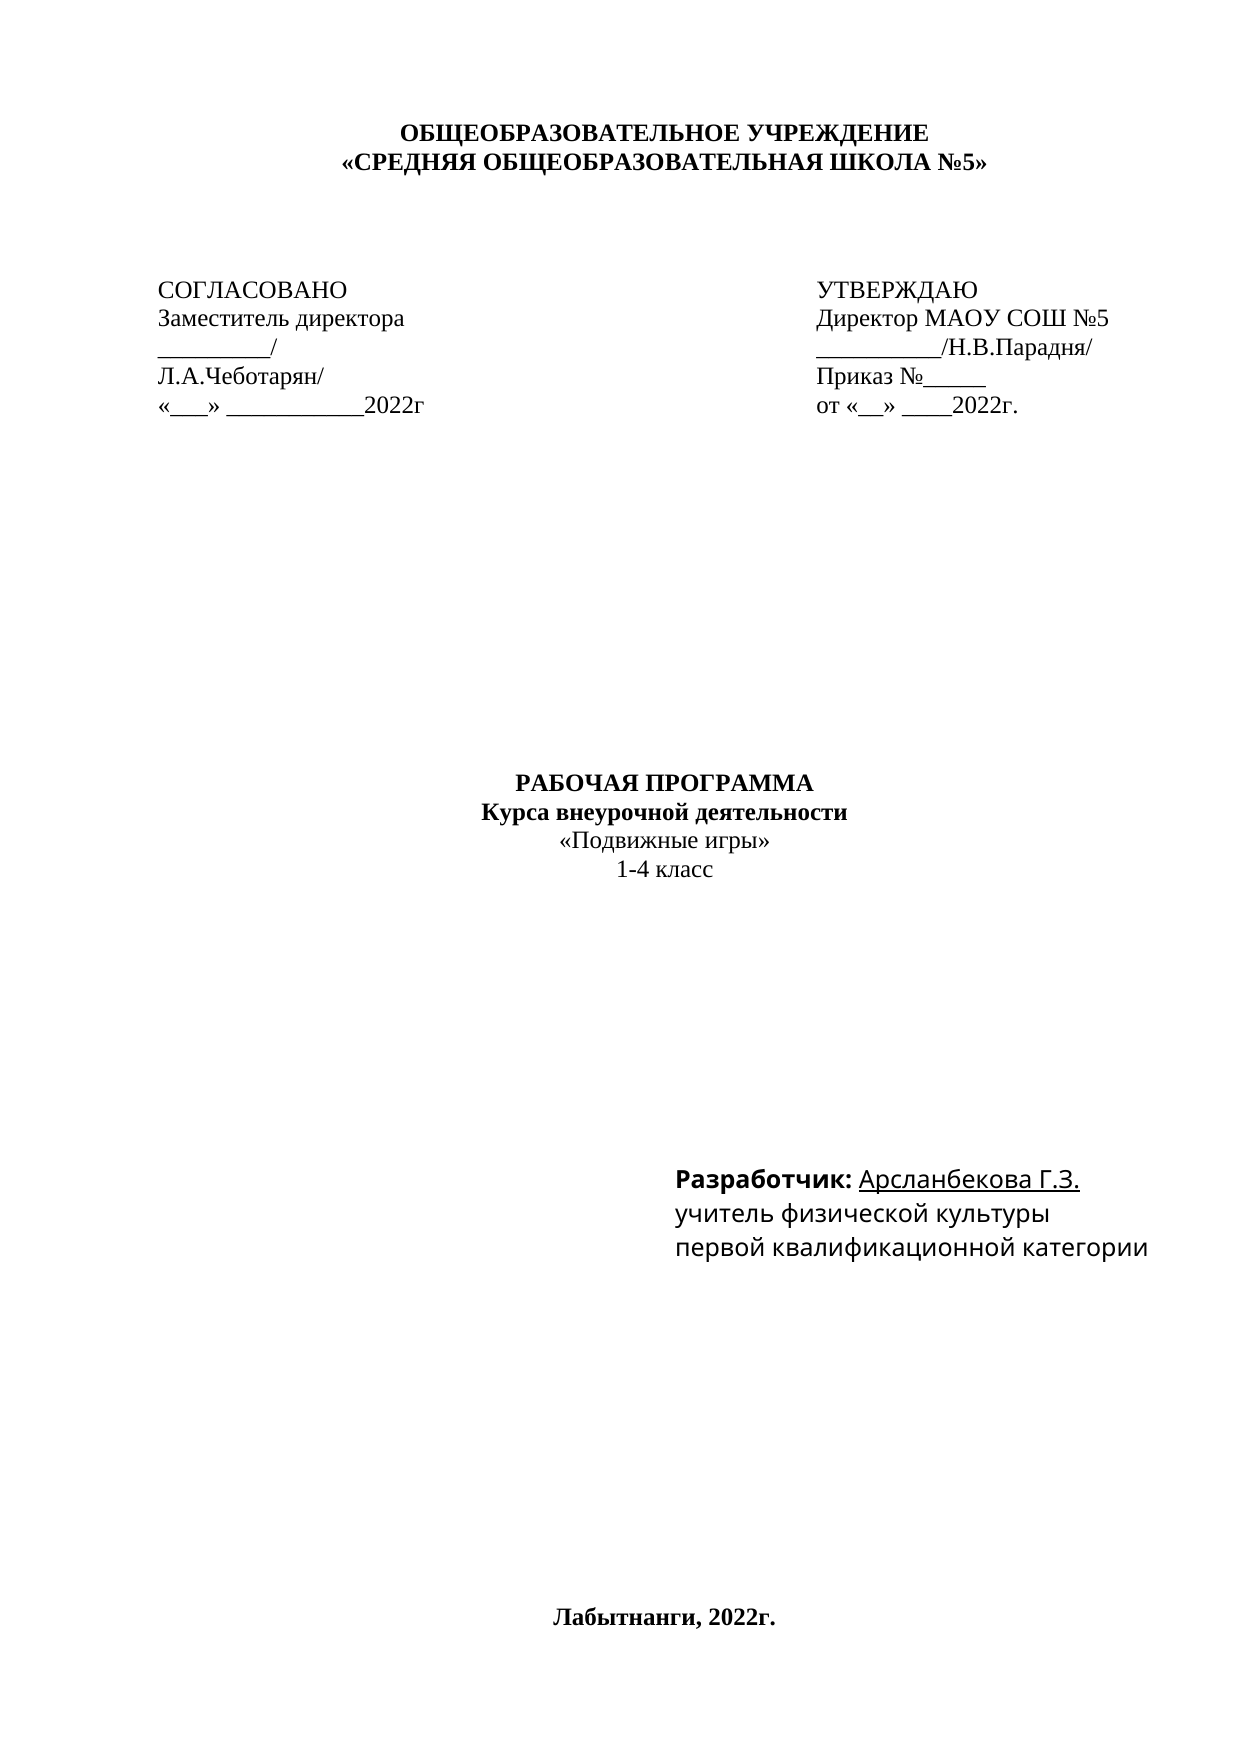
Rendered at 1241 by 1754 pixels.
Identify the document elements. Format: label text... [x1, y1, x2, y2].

text РАБОЧАЯ ПРОГРАММА [177, 768, 1152, 797]
text Курса внеурочной деятельности «Подвижные игры» [177, 797, 1152, 854]
text «СРЕДНЯЯ ОБЩЕОБРАЗОВАТЕЛЬНАЯ ШКОЛА №5» [177, 147, 1152, 176]
text ОБЩЕОБРАЗОВАТЕЛЬНОЕ УЧРЕЖДЕНИЕ [177, 118, 1152, 147]
text 1-4 класс [177, 854, 1152, 883]
text Лабытнанги, 2022г. [177, 1602, 1152, 1631]
table_header [135, 229, 1178, 493]
table_header Разработчик: Арсланбекова Г.З. учитель физической культуры первой квалификационной категории [664, 1161, 1179, 1355]
